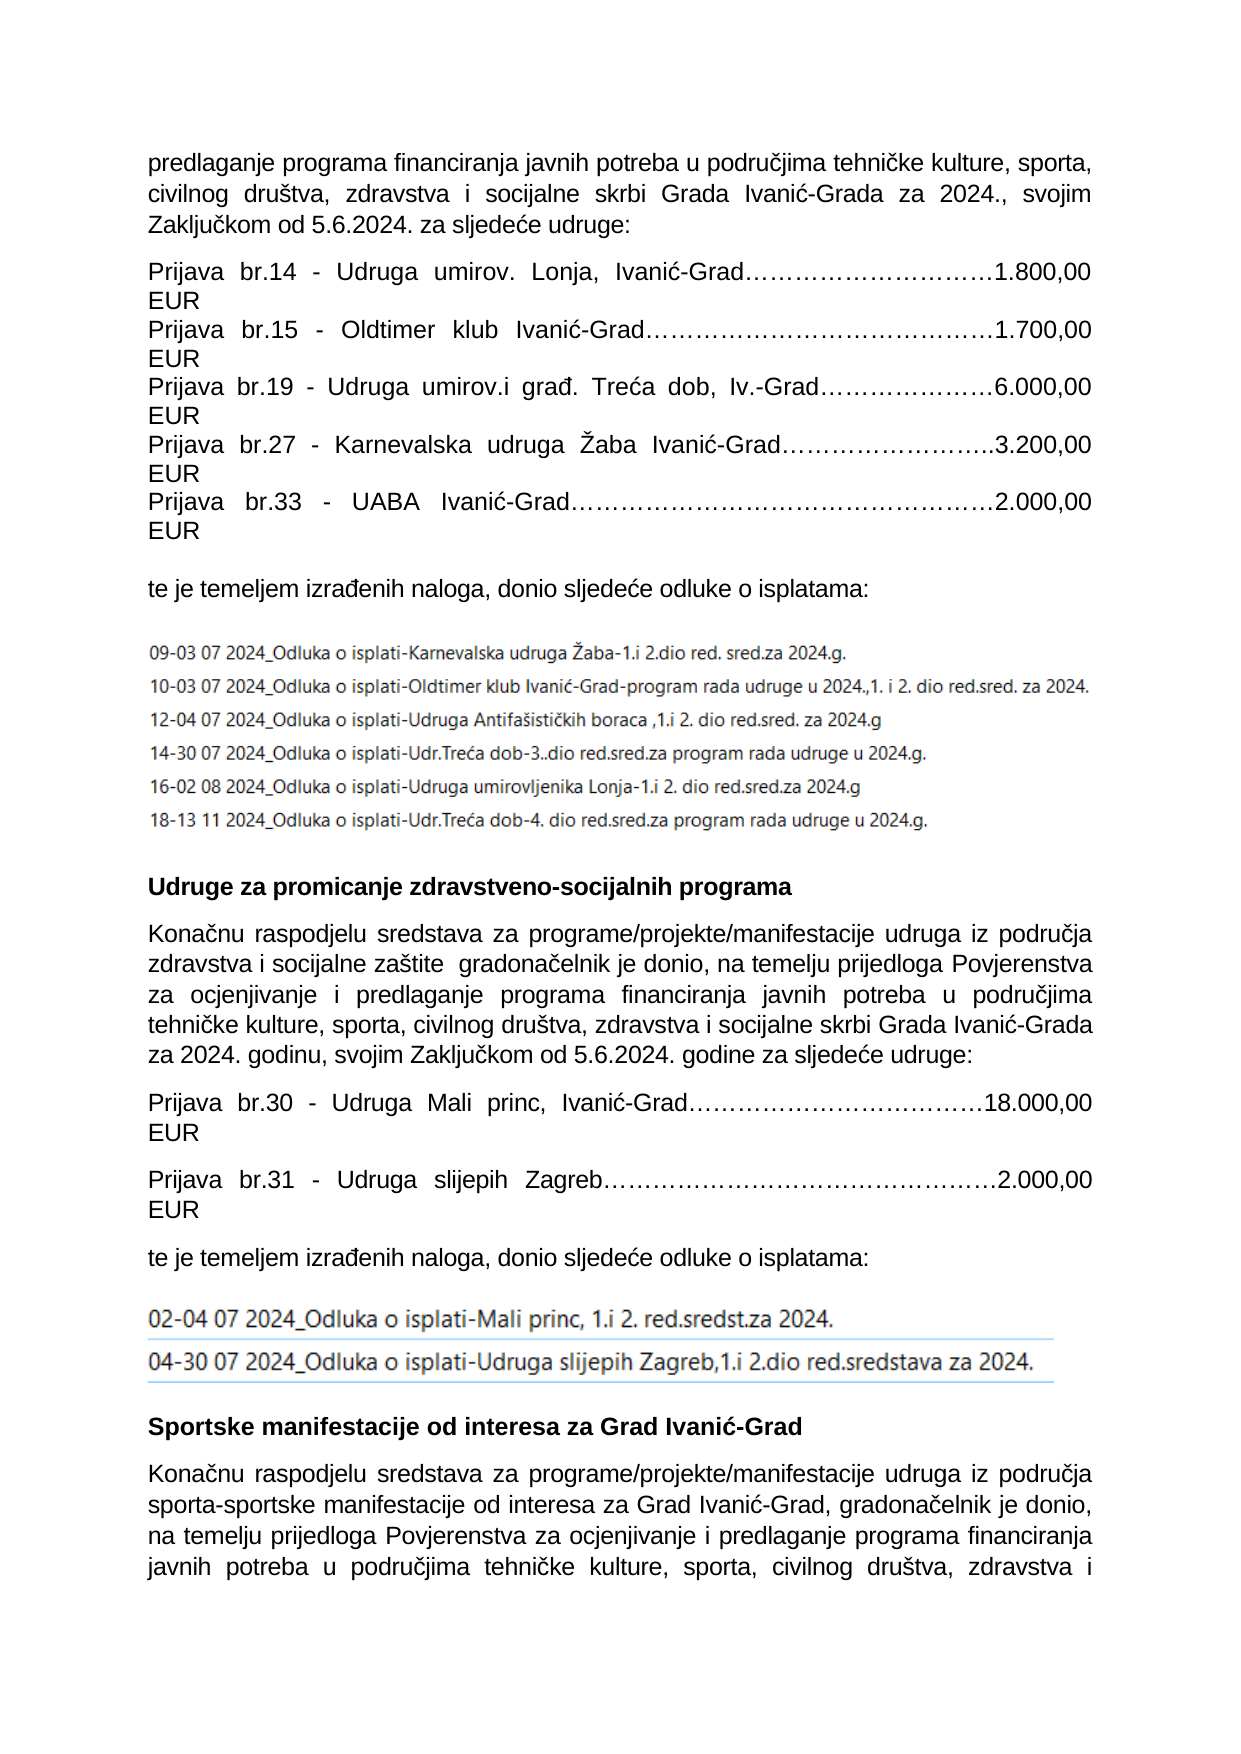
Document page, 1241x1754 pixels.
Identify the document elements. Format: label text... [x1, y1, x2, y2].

text Prijava br.31 - Udruga slijepih Zagreb…………………………………………2.000,00 EUR [148, 1165, 1093, 1224]
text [148, 1459, 1093, 1581]
picture [147, 631, 1094, 844]
text Prijava br.19 - Udruga umirov.i građ. Treća dob, Iv.-Grad…………………6.000,00 EUR [148, 372, 1093, 430]
text Prijava br.33 - UABA Ivanić-Grad……………………………………………2.000,00 EUR [148, 487, 1093, 545]
text Udruge za promicanje zdravstveno-socijalnih programa [148, 872, 1093, 900]
picture [147, 1300, 1054, 1383]
text te je temeljem izrađenih naloga, donio sljedeće odluke o isplatama: [148, 574, 1093, 602]
text Prijava br.30 - Udruga Mali princ, Ivanić-Grad………………………………18.000,00 EUR [148, 1087, 1093, 1147]
text te je temeljem izrađenih naloga, donio sljedeće odluke o isplatama: [129, 1242, 1093, 1271]
text Prijava br.15 - Oldtimer klub Ivanić-Grad……………………………………1.700,00 EUR [148, 315, 1093, 372]
text Prijava br.27 - Karnevalska udruga Žaba Ivanić-Grad……………………..3.200,00 EUR [148, 430, 1093, 487]
text Sportske manifestacije od interesa za Grad Ivanić-Grad [148, 1412, 1093, 1440]
text Prijava br.14 - Udruga umirov. Lonja, Ivanić-Grad…………………………1.800,00 EUR [148, 257, 1093, 315]
text Konačnu raspodjelu sredstava za programe/projekte/manifestacije udruga iz područja zdravstva i socijalne zaštite gradonačelnik je donio, na temelju prijedloga Povjerenstva za ocjenjivanje i predlaganje programa financiranja javnih potreba u područjima tehničke kulture, sporta, civilnog društva, zdravstva i socijalne skrbi Grada Ivanić-Grada za 2024. godinu, svojim Zaključkom od 5.6.2024. godine za sljedeće udruge: [148, 919, 1093, 1069]
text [148, 148, 1093, 238]
